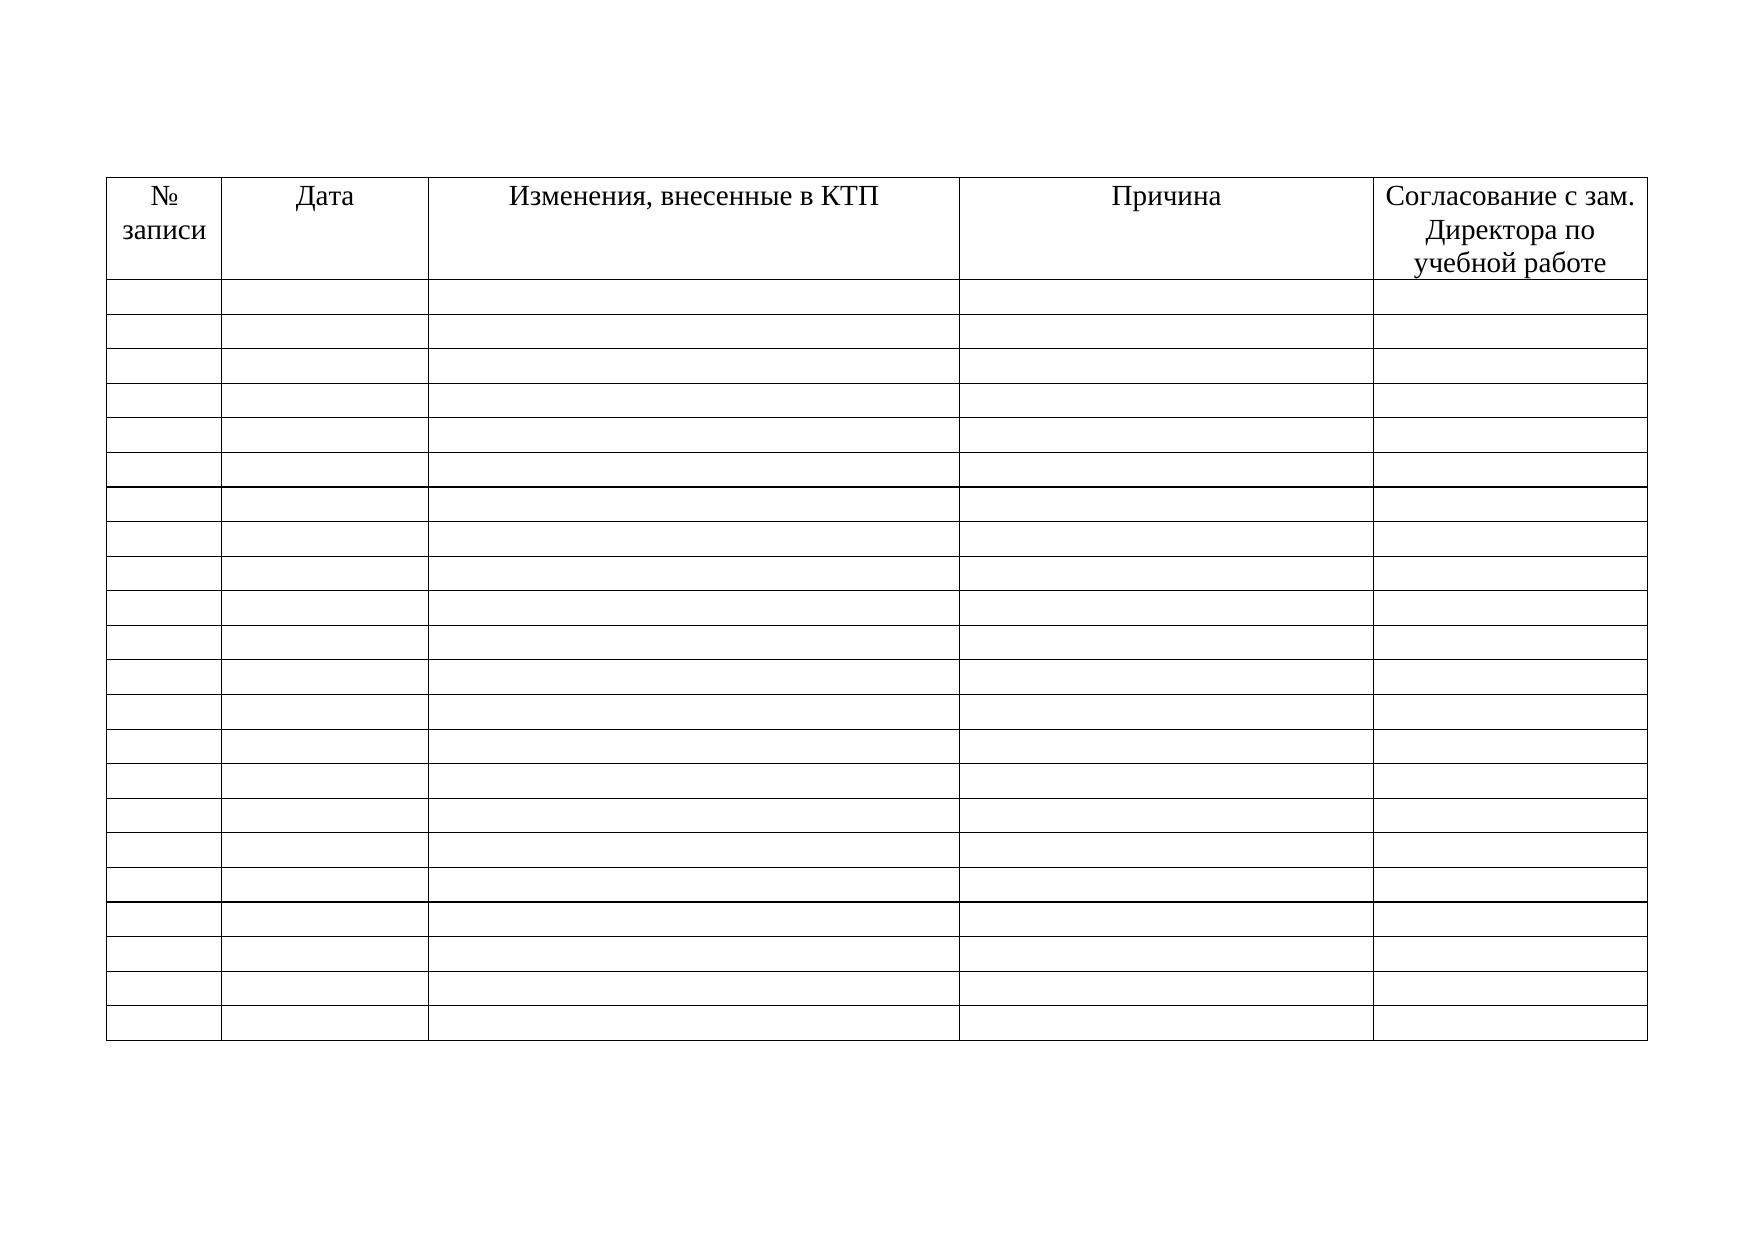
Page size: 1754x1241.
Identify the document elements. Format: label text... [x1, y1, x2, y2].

table_cell [429, 903, 959, 936]
table_cell [1374, 937, 1647, 971]
table_cell [222, 349, 428, 383]
table_cell [1374, 384, 1647, 417]
table_cell [107, 730, 221, 763]
table_cell [1374, 280, 1647, 313]
table_cell [960, 972, 1373, 1005]
table_cell [107, 280, 221, 313]
table_cell [107, 349, 221, 383]
table_cell [429, 695, 959, 728]
table_cell [107, 488, 221, 521]
table_cell [107, 557, 221, 590]
table_cell [222, 695, 428, 728]
table_cell [222, 799, 428, 832]
table_cell [222, 557, 428, 590]
table_cell [222, 833, 428, 867]
table_cell [1374, 315, 1647, 348]
table_cell [107, 418, 221, 452]
table_cell [960, 453, 1373, 486]
table_header Дата [222, 178, 428, 279]
table_cell [1374, 833, 1647, 867]
table_cell [960, 591, 1373, 625]
table_cell [960, 903, 1373, 936]
table_cell [1374, 903, 1647, 936]
table_cell [222, 626, 428, 659]
table_cell [960, 937, 1373, 971]
table_cell [429, 972, 959, 1005]
table_cell [429, 799, 959, 832]
table_cell [222, 730, 428, 763]
table_cell [429, 280, 959, 313]
table_cell [429, 557, 959, 590]
table_cell [107, 695, 221, 728]
table_cell [1374, 868, 1647, 901]
table_cell [429, 315, 959, 348]
table_cell [222, 660, 428, 694]
table_cell [429, 384, 959, 417]
table_cell [1374, 799, 1647, 832]
table_cell [107, 833, 221, 867]
table_cell [960, 833, 1373, 867]
table_cell [107, 1006, 221, 1040]
table_header Причина [960, 178, 1373, 279]
table_cell [107, 868, 221, 901]
table_cell [960, 315, 1373, 348]
table_cell [107, 972, 221, 1005]
table_cell [222, 384, 428, 417]
table_cell [1374, 557, 1647, 590]
table_cell [222, 972, 428, 1005]
table_cell [429, 349, 959, 383]
table_cell [107, 799, 221, 832]
table_cell [222, 868, 428, 901]
table_cell [960, 418, 1373, 452]
table_cell [222, 315, 428, 348]
table_header Изменения, внесенные в КТП [429, 178, 959, 279]
table_cell [107, 937, 221, 971]
table_cell [1374, 1006, 1647, 1040]
table_cell [960, 868, 1373, 901]
table_cell [960, 799, 1373, 832]
table_cell [429, 868, 959, 901]
table_cell [222, 591, 428, 625]
table_header № записи [107, 178, 221, 279]
table_cell [222, 1006, 428, 1040]
table_cell [429, 1006, 959, 1040]
table_cell [429, 488, 959, 521]
table_cell [107, 764, 221, 798]
table_cell [960, 280, 1373, 313]
table_cell [1374, 453, 1647, 486]
table_cell [429, 626, 959, 659]
table_cell [107, 626, 221, 659]
table_cell [107, 591, 221, 625]
table_cell [960, 660, 1373, 694]
table_cell [960, 349, 1373, 383]
table_cell [960, 626, 1373, 659]
table_cell [1374, 660, 1647, 694]
table_cell [429, 730, 959, 763]
table_cell [429, 522, 959, 556]
table_cell [960, 695, 1373, 728]
table_cell [960, 522, 1373, 556]
table_header Согласование с зам. Директора по учебной работе [1374, 178, 1647, 279]
table_cell [1374, 695, 1647, 728]
table_cell [1374, 522, 1647, 556]
table_cell [1374, 591, 1647, 625]
table_cell [960, 730, 1373, 763]
table_cell [107, 384, 221, 417]
table_cell [1374, 349, 1647, 383]
table_cell [960, 384, 1373, 417]
table_cell [1374, 730, 1647, 763]
table_cell [1374, 626, 1647, 659]
table_cell [107, 660, 221, 694]
table_cell [1374, 764, 1647, 798]
table_cell [960, 557, 1373, 590]
table_cell [222, 418, 428, 452]
table_cell [222, 522, 428, 556]
table_cell [1374, 972, 1647, 1005]
table_cell [429, 764, 959, 798]
table_cell [429, 937, 959, 971]
table_cell [222, 488, 428, 521]
table_cell [1374, 488, 1647, 521]
table_cell [222, 280, 428, 313]
table_cell [1374, 418, 1647, 452]
table_cell [222, 453, 428, 486]
table_cell [429, 833, 959, 867]
table_cell [429, 591, 959, 625]
table_cell [222, 764, 428, 798]
table_cell [429, 453, 959, 486]
table_cell [960, 764, 1373, 798]
table_cell [107, 903, 221, 936]
table_cell [960, 488, 1373, 521]
table_cell [429, 418, 959, 452]
table_cell [107, 522, 221, 556]
table_cell [222, 937, 428, 971]
table_cell [107, 453, 221, 486]
table_cell [107, 315, 221, 348]
table_cell [429, 660, 959, 694]
table_cell [960, 1006, 1373, 1040]
table_cell [222, 903, 428, 936]
